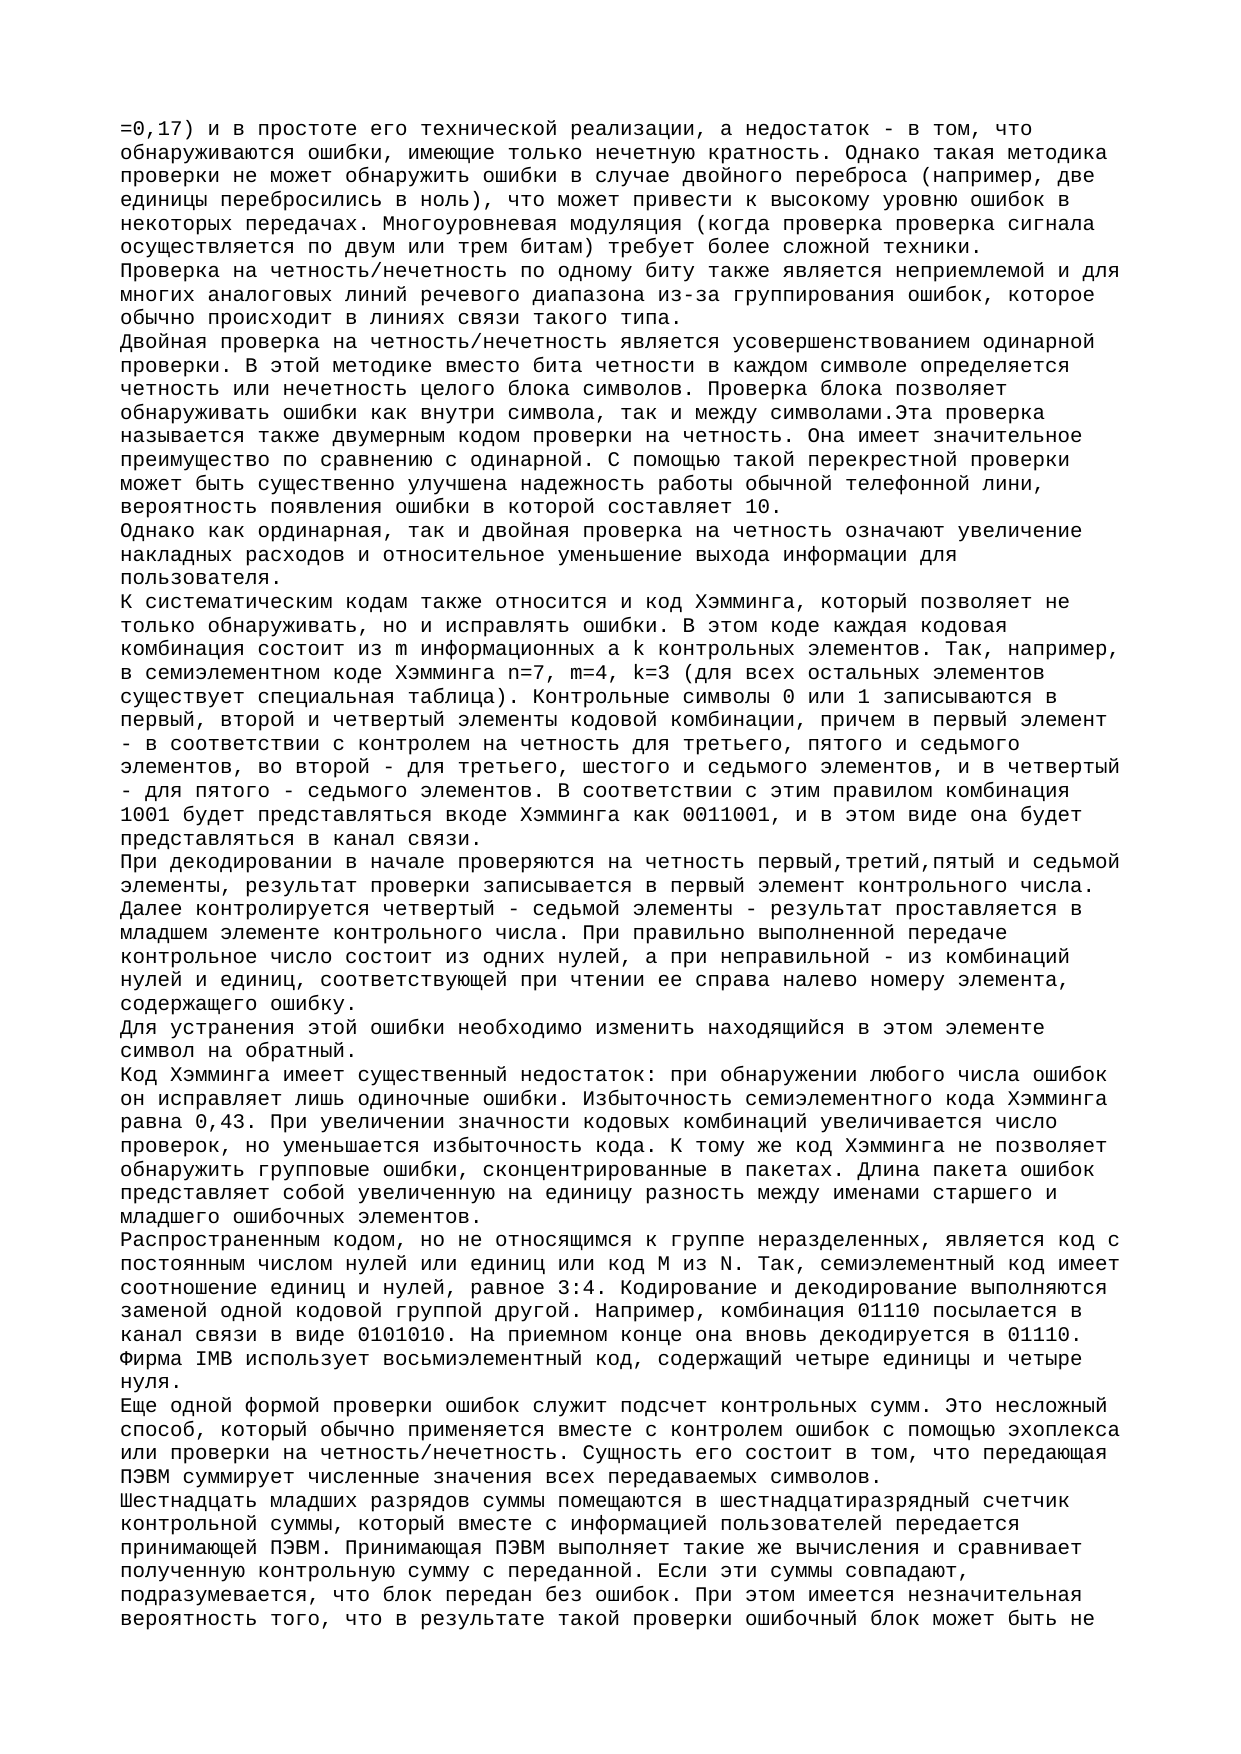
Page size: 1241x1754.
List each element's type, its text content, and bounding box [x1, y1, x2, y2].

text подразумевается, что блок передан без ошибок. При этом имеется незначительная [120, 1584, 1120, 1608]
text вероятность того, что в результате такой проверки ошибочный блок может быть не [120, 1608, 1120, 1631]
text или проверки на четность/нечетность. Сущность его состоит в том, что передающая [120, 1442, 1120, 1466]
text Распространенным кодом, но не относящимся к группе неразделенных, является код с [120, 1229, 1120, 1253]
text Код Хэмминга имеет существенный недостаток: при обнаружении любого числа ошибок [120, 1064, 1120, 1088]
text Еще одной формой проверки ошибок служит подсчет контрольных сумм. Это несложный [120, 1395, 1120, 1419]
text При декодировании в начале проверяются на четность первый,третий,пятый и седьмой [120, 851, 1120, 875]
text Двойная проверка на четность/нечетность является усовершенствованием одинарной [120, 331, 1120, 354]
text представляет собой увеличенную на единицу разность между именами старшего и [120, 1182, 1120, 1206]
text Далее контролируется четвертый - седьмой элементы - результат проставляется в [120, 898, 1120, 922]
text Однако как ординарная, так и двойная проверка на четность означают увеличение [120, 520, 1120, 544]
text элементов, во второй - для третьего, шестого и седьмого элементов, и в четвертый [120, 757, 1120, 780]
text соотношение единиц и нулей, равное 3:4. Кодирование и декодирование выполняются [120, 1277, 1120, 1300]
text символ на обратный. [120, 1040, 1120, 1064]
text обнаружить групповые ошибки, сконцентрированные в пакетах. Длина пакета ошибок [120, 1158, 1120, 1182]
text содержащего ошибку. [120, 993, 1120, 1017]
text нулей и единиц, соответствующей при чтении ее справа налево номеру элемента, [120, 969, 1120, 993]
text осуществляется по двум или трем битам) требует более сложной техники. [120, 236, 1120, 260]
text единицы перебросились в ноль), что может привести к высокому уровню ошибок в [120, 189, 1120, 213]
text проверки не может обнаружить ошибки в случае двойного переброса (например, две [120, 165, 1120, 189]
text многих аналоговых линий речевого диапазона из-за группирования ошибок, которое [120, 284, 1120, 307]
text канал связи в виде 0101010. На приемном конце она вновь декодируется в 01110. [120, 1324, 1120, 1348]
text Для устранения этой ошибки необходимо изменить находящийся в этом элементе [120, 1017, 1120, 1040]
text - для пятого - седьмого элементов. В соответствии с этим правилом комбинация [120, 780, 1120, 804]
text способ, который обычно применяется вместе с контролем ошибок с помощью эхоплекса [120, 1419, 1120, 1442]
text - в соответствии с контролем на четность для третьего, пятого и седьмого [120, 733, 1120, 757]
text только обнаруживать, но и исправлять ошибки. В этом коде каждая кодовая [120, 615, 1120, 638]
text принимающей ПЭВМ. Принимающая ПЭВМ выполняет такие же вычисления и сравнивает [120, 1537, 1120, 1561]
text элементы, результат проверки записывается в первый элемент контрольного числа. [120, 875, 1120, 898]
text младшего ошибочных элементов. [120, 1206, 1120, 1229]
text К систематическим кодам также относится и код Хэмминга, который позволяет не [120, 591, 1120, 615]
text преимущество по сравнению с одинарной. С помощью такой перекрестной проверки [120, 449, 1120, 473]
text обычно происходит в линиях связи такого типа. [120, 307, 1120, 331]
text четность или нечетность целого блока символов. Проверка блока позволяет [120, 378, 1120, 402]
text заменой одной кодовой группой другой. Например, комбинация 01110 посылается в [120, 1300, 1120, 1324]
text ПЭВМ суммирует численные значения всех передаваемых символов. [120, 1466, 1120, 1489]
text пользователя. [120, 567, 1120, 591]
text первый, второй и четвертый элементы кодовой комбинации, причем в первый элемент [120, 709, 1120, 733]
text Шестнадцать младших разрядов суммы помещаются в шестнадцатиразрядный счетчик [120, 1489, 1120, 1513]
text он исправляет лишь одиночные ошибки. Избыточность семиэлементного кода Хэмминга [120, 1088, 1120, 1111]
text =0,17) и в простоте его технической реализации, а недостаток - в том, что [120, 118, 1120, 142]
text вероятность появления ошибки в которой составляет 10. [120, 496, 1120, 520]
text обнаруживать ошибки как внутри символа, так и между символами.Эта проверка [120, 402, 1120, 426]
text 1001 будет представляться вкоде Хэмминга как 0011001, и в этом виде она будет [120, 804, 1120, 827]
text в семиэлементном коде Хэмминга n=7, m=4, k=3 (для всех остальных элементов [120, 662, 1120, 686]
text полученную контрольную сумму с переданной. Если эти суммы совпадают, [120, 1561, 1120, 1584]
text контрольное число состоит из одних нулей, а при неправильной - из комбинаций [120, 946, 1120, 969]
text накладных расходов и относительное уменьшение выхода информации для [120, 544, 1120, 567]
text проверок, но уменьшается избыточность кода. К тому же код Хэмминга не позволяет [120, 1135, 1120, 1158]
text представляться в канал связи. [120, 827, 1120, 851]
text проверки. В этой методике вместо бита четности в каждом символе определяется [120, 354, 1120, 378]
text обнаруживаются ошибки, имеющие только нечетную кратность. Однако такая методика [120, 142, 1120, 165]
text существует специальная таблица). Контрольные символы 0 или 1 записываются в [120, 686, 1120, 709]
text комбинация состоит из m информационных а k контрольных элементов. Так, например, [120, 638, 1120, 662]
text может быть существенно улучшена надежность работы обычной телефонной лини, [120, 473, 1120, 496]
text называется также двумерным кодом проверки на четность. Она имеет значительное [120, 426, 1120, 449]
text нуля. [120, 1371, 1120, 1395]
text равна 0,43. При увеличении значности кодовых комбинаций увеличивается число [120, 1111, 1120, 1135]
text Проверка на четность/нечетность по одному биту также является неприемлемой и для [120, 260, 1120, 284]
text некоторых передачах. Многоуровневая модуляция (когда проверка проверка сигнала [120, 213, 1120, 236]
text младшем элементе контрольного числа. При правильно выполненной передаче [120, 922, 1120, 946]
text постоянным числом нулей или единиц или код M из N. Так, семиэлементный код имеет [120, 1253, 1120, 1277]
text контрольной суммы, который вместе с информацией пользователей передается [120, 1513, 1120, 1537]
text Фирма IMB использует восьмиэлементный код, содержащий четыре единицы и четыре [120, 1348, 1120, 1371]
